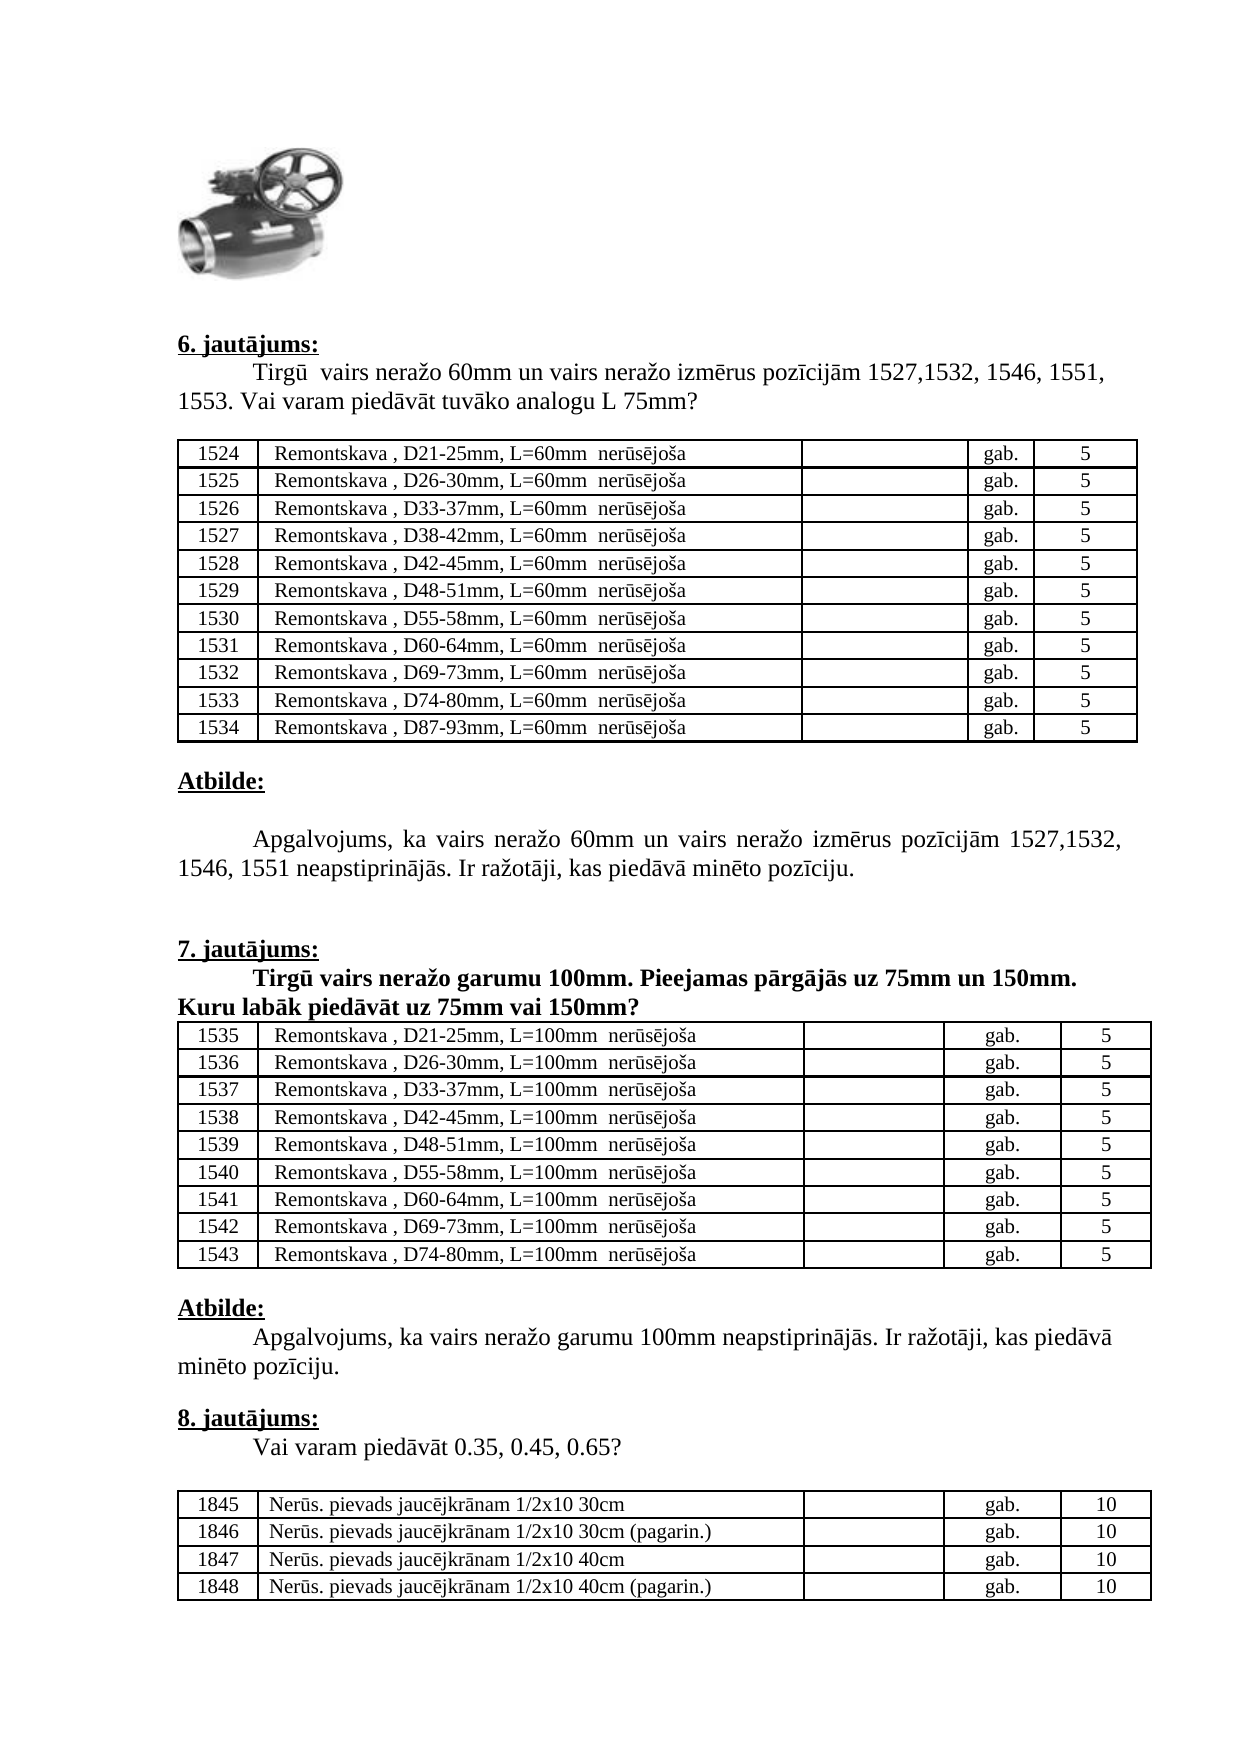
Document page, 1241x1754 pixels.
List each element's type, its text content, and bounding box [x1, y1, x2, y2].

picture [177, 147, 345, 281]
table_cell 10 [1062, 1547, 1150, 1572]
table_cell gab. [969, 605, 1033, 631]
table_header gab. [945, 1492, 1060, 1517]
text Vai varam piedāvāt 0.35, 0.45, 0.65? [177, 1432, 1122, 1461]
table_cell [803, 496, 941, 521]
table_cell 5 [1062, 1187, 1150, 1212]
table_cell [803, 688, 941, 713]
table_header 10 [1062, 1492, 1150, 1517]
table_cell Remontskava , D42-45mm, L=100mm nerūsējoša [259, 1105, 803, 1130]
table_cell 5 [1035, 551, 1136, 576]
table_cell 1528 [179, 551, 257, 576]
table_header 1845 [179, 1492, 257, 1517]
table_cell Remontskava , D74-80mm, L=100mm nerūsējoša [259, 1242, 803, 1267]
table_cell [803, 715, 941, 740]
table_cell [805, 1214, 943, 1240]
table_cell gab. [945, 1242, 1060, 1267]
table_cell [941, 469, 967, 494]
table_cell [941, 605, 967, 631]
table_cell [803, 469, 941, 494]
table_cell 1543 [179, 1242, 257, 1267]
table_cell Remontskava , D55-58mm, L=60mm nerūsējoša [259, 605, 801, 631]
table_cell 5 [1035, 715, 1136, 740]
text Tirgū vairs neražo garumu 100mm. Pieejamas pārgājās uz 75mm un 150mm. Kuru labāk piedāvāt uz 75mm vai 150mm? [177, 963, 1122, 1021]
table_cell gab. [945, 1105, 1060, 1130]
table_cell [803, 551, 941, 576]
table_cell gab. [969, 551, 1033, 576]
table_cell [803, 633, 941, 658]
table_header [805, 1023, 943, 1048]
table_cell 5 [1035, 660, 1136, 686]
table_cell gab. [969, 715, 1033, 740]
table_cell 1526 [179, 496, 257, 521]
table_cell 5 [1035, 469, 1136, 494]
table_cell 5 [1062, 1105, 1150, 1130]
table_cell gab. [969, 523, 1033, 548]
table_cell Remontskava , D48-51mm, L=60mm nerūsējoša [259, 578, 801, 603]
table_header Nerūs. pievads jaucējkrānam 1/2x10 30cm [259, 1492, 803, 1517]
table_cell 5 [1062, 1160, 1150, 1185]
table_cell Remontskava , D55-58mm, L=100mm nerūsējoša [259, 1160, 803, 1185]
table_cell [805, 1050, 943, 1075]
table_cell 1541 [179, 1187, 257, 1212]
table_cell 5 [1035, 688, 1136, 713]
table_cell 1531 [179, 633, 257, 658]
table_cell 1532 [179, 660, 257, 686]
text Atbilde: [177, 1293, 1122, 1322]
table_cell 1537 [179, 1078, 257, 1103]
table_cell gab. [945, 1574, 1060, 1599]
table_header gab. [969, 441, 1033, 466]
table_cell Nerūs. pievads jaucējkrānam 1/2x10 30cm (pagarin.) [259, 1519, 803, 1544]
table_cell [803, 605, 941, 631]
table_cell 1538 [179, 1105, 257, 1130]
table_cell Remontskava , D42-45mm, L=60mm nerūsējoša [259, 551, 801, 576]
table_cell Remontskava , D26-30mm, L=100mm nerūsējoša [259, 1050, 803, 1075]
table_cell gab. [969, 496, 1033, 521]
table_cell 5 [1062, 1132, 1150, 1157]
text Apgalvojums, ka vairs neražo 60mm un vairs neražo izmērus pozīcijām 1527,1532, 1546, 1551 neapstiprinājās. Ir ražotāji, kas piedāvā minēto pozīciju. [177, 824, 1122, 881]
text Tirgū vairs neražo 60mm un vairs neražo izmērus pozīcijām 1527,1532, 1546, 1551, 1553. Vai varam piedāvāt tuvāko analogu L 75mm? [177, 357, 1122, 415]
table_cell 1848 [179, 1574, 257, 1599]
table_cell [805, 1160, 943, 1185]
table_cell 1540 [179, 1160, 257, 1185]
table_header [803, 441, 941, 466]
table_cell 1847 [179, 1547, 257, 1572]
table_cell 1527 [179, 523, 257, 548]
table_cell [803, 523, 941, 548]
table_cell gab. [945, 1078, 1060, 1103]
table_cell 1525 [179, 469, 257, 494]
table_cell [805, 1105, 943, 1130]
table_cell [941, 715, 967, 740]
table_cell [805, 1574, 943, 1599]
table_cell Remontskava , D87-93mm, L=60mm nerūsējoša [259, 715, 801, 740]
table_cell Remontskava , D38-42mm, L=60mm nerūsējoša [259, 523, 801, 548]
table_header [941, 441, 967, 466]
table_header 1524 [179, 441, 257, 466]
table_cell [941, 633, 967, 658]
table_cell [941, 660, 967, 686]
table_cell 5 [1062, 1242, 1150, 1267]
table_cell 5 [1035, 523, 1136, 548]
table_cell Remontskava , D26-30mm, L=60mm nerūsējoša [259, 469, 801, 494]
table_cell 1533 [179, 688, 257, 713]
table_cell [941, 688, 967, 713]
table_cell [941, 578, 967, 603]
table_cell 5 [1035, 633, 1136, 658]
table_cell [805, 1242, 943, 1267]
table_cell gab. [969, 633, 1033, 658]
table_cell gab. [945, 1547, 1060, 1572]
table_cell gab. [945, 1132, 1060, 1157]
table_cell Remontskava , D60-64mm, L=100mm nerūsējoša [259, 1187, 803, 1212]
table_cell 5 [1035, 605, 1136, 631]
table_cell Remontskava , D74-80mm, L=60mm nerūsējoša [259, 688, 801, 713]
table_cell gab. [945, 1160, 1060, 1185]
table_cell [805, 1078, 943, 1103]
table_cell 5 [1062, 1214, 1150, 1240]
table_cell gab. [969, 660, 1033, 686]
table_header [805, 1492, 943, 1517]
table_cell 1534 [179, 715, 257, 740]
table_cell Nerūs. pievads jaucējkrānam 1/2x10 40cm [259, 1547, 803, 1572]
table_cell Nerūs. pievads jaucējkrānam 1/2x10 40cm (pagarin.) [259, 1574, 803, 1599]
table_cell 5 [1062, 1050, 1150, 1075]
table_cell gab. [945, 1519, 1060, 1544]
table_cell [803, 660, 941, 686]
table_cell 1542 [179, 1214, 257, 1240]
table_cell 10 [1062, 1574, 1150, 1599]
table_header 1535 [179, 1023, 257, 1048]
table_cell gab. [969, 469, 1033, 494]
table_cell [805, 1519, 943, 1544]
table_cell gab. [945, 1050, 1060, 1075]
table_cell [803, 578, 941, 603]
text 7. jautājums: [177, 934, 1122, 963]
table_cell Remontskava , D60-64mm, L=60mm nerūsējoša [259, 633, 801, 658]
table_header gab. [945, 1023, 1060, 1048]
table_cell 1536 [179, 1050, 257, 1075]
table_cell [941, 496, 967, 521]
table_cell Remontskava , D33-37mm, L=100mm nerūsējoša [259, 1078, 803, 1103]
table_cell 10 [1062, 1519, 1150, 1544]
table_header 5 [1062, 1023, 1150, 1048]
text Apgalvojums, ka vairs neražo garumu 100mm neapstiprinājās. Ir ražotāji, kas piedāvā minēto pozīciju. [177, 1322, 1122, 1379]
table_cell Remontskava , D69-73mm, L=100mm nerūsējoša [259, 1214, 803, 1240]
table_cell [805, 1132, 943, 1157]
table_cell Remontskava , D48-51mm, L=100mm nerūsējoša [259, 1132, 803, 1157]
table_cell 1846 [179, 1519, 257, 1544]
table_header 5 [1035, 441, 1136, 466]
table_cell 5 [1035, 578, 1136, 603]
table_cell gab. [945, 1214, 1060, 1240]
table_cell 1529 [179, 578, 257, 603]
table_cell [805, 1187, 943, 1212]
table_cell [941, 551, 967, 576]
table_cell 1539 [179, 1132, 257, 1157]
table_cell gab. [969, 688, 1033, 713]
text 6. jautājums: [177, 329, 1122, 357]
table_cell 1530 [179, 605, 257, 631]
table_cell Remontskava , D33-37mm, L=60mm nerūsējoša [259, 496, 801, 521]
table_cell gab. [945, 1187, 1060, 1212]
table_cell 5 [1062, 1078, 1150, 1103]
text 8. jautājums: [177, 1403, 1122, 1432]
table_cell [941, 523, 967, 548]
table_header Remontskava , D21-25mm, L=100mm nerūsējoša [259, 1023, 803, 1048]
table_cell gab. [969, 578, 1033, 603]
table_header Remontskava , D21-25mm, L=60mm nerūsējoša [259, 441, 801, 466]
text Atbilde: [177, 766, 1122, 795]
table_cell Remontskava , D69-73mm, L=60mm nerūsējoša [259, 660, 801, 686]
table_cell [805, 1547, 943, 1572]
table_cell 5 [1035, 496, 1136, 521]
